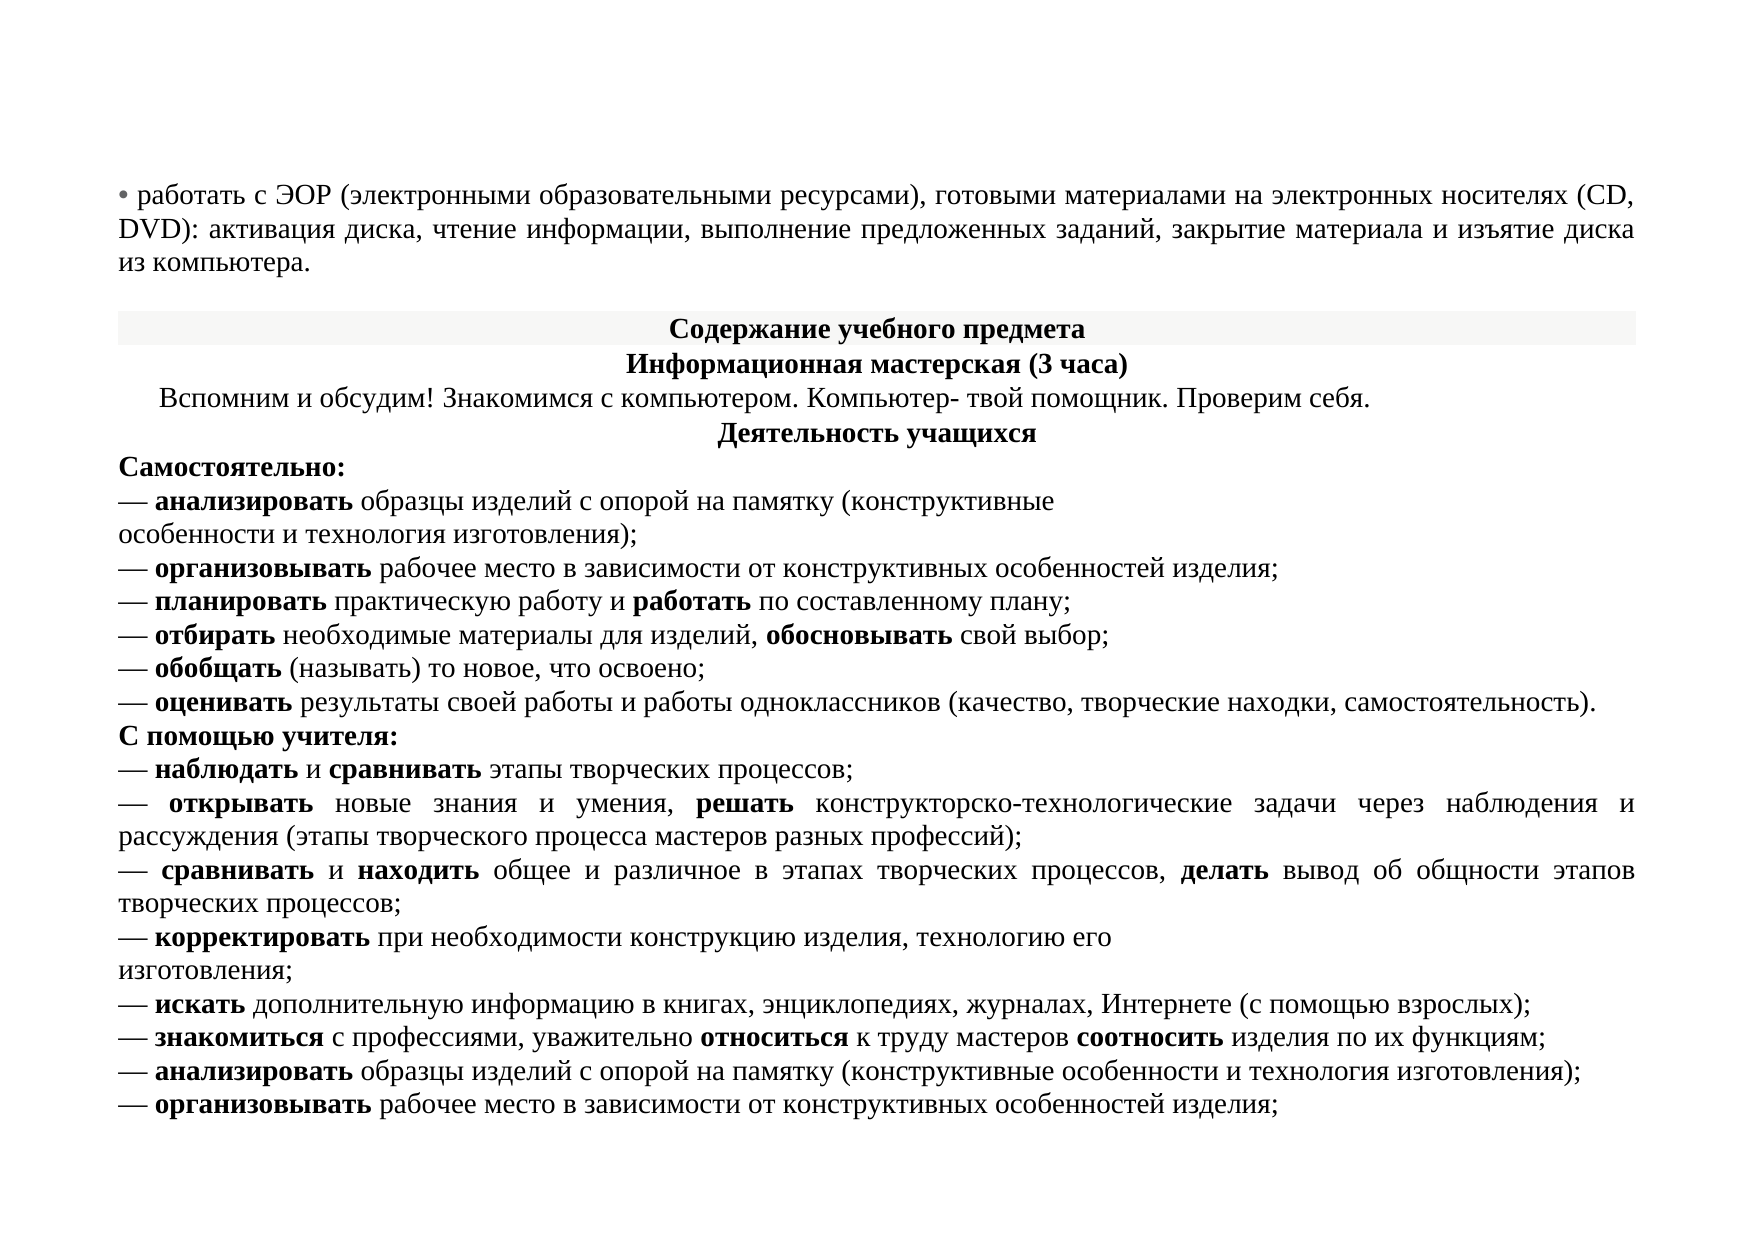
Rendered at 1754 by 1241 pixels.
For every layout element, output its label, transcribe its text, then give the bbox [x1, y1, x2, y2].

text особенности и технология изготовления); [118, 516, 1636, 550]
text — планировать практическую работу и работать по составленному плану; [118, 583, 1636, 617]
text — знакомиться с профессиями, уважительно относиться к труду мастеров соотносить изделия по их функциям; [118, 1019, 1636, 1053]
text Вспомним и обсудим! Знакомимся с компьютером. Компьютер- твой помощник. Проверим себя. [118, 379, 1636, 414]
text Деятельность учащихся [118, 414, 1636, 448]
text Информационная мастерская (3 часа) [118, 345, 1636, 379]
text — организовывать рабочее место в зависимости от конструктивных особенностей изделия; [118, 550, 1636, 583]
text — открывать новые знания и умения, решать конструкторско-технологические задачи через наблюдения и рассуждения (этапы творческого процесса мастеров разных профессий); [118, 785, 1636, 852]
text — анализировать образцы изделий с опорой на памятку (конструктивные особенности и технология изготовления); [118, 1053, 1636, 1087]
text — анализировать образцы изделий с опорой на памятку (конструктивные [118, 483, 1636, 516]
text — наблюдать и сравнивать этапы творческих процессов; [118, 751, 1636, 785]
text — отбирать необходимые материалы для изделий, обосновывать свой выбор; [118, 617, 1636, 651]
text Самостоятельно: [118, 448, 1636, 483]
text — оценивать результаты своей работы и работы одноклассников (качество, творческие находки, самостоятельность). [118, 684, 1636, 718]
text изготовления; [118, 952, 1636, 986]
text — сравнивать и находить общее и различное в этапах творческих процессов, делать вывод об общности этапов творческих процессов; [118, 852, 1636, 919]
text — искать дополнительную информацию в книгах, энциклопедиях, журналах, Интернете (с помощью взрослых); [118, 986, 1636, 1019]
text Содержание учебного предмета [118, 311, 1636, 345]
text — обобщать (называть) то новое, что освоено; [118, 651, 1636, 684]
text — организовывать рабочее место в зависимости от конструктивных особенностей изделия; [118, 1087, 1636, 1120]
text С помощью учителя: [118, 718, 1636, 751]
text — корректировать при необходимости конструкцию изделия, технологию его [118, 919, 1636, 952]
text • работать с ЭОР (электронными образовательными ресурсами), готовыми материалами на электронных носителях (CD, DVD): активация диска, чтение информации, выполнение предложенных заданий, закрытие материала и изъятие диска из компьютера. [118, 177, 1636, 278]
